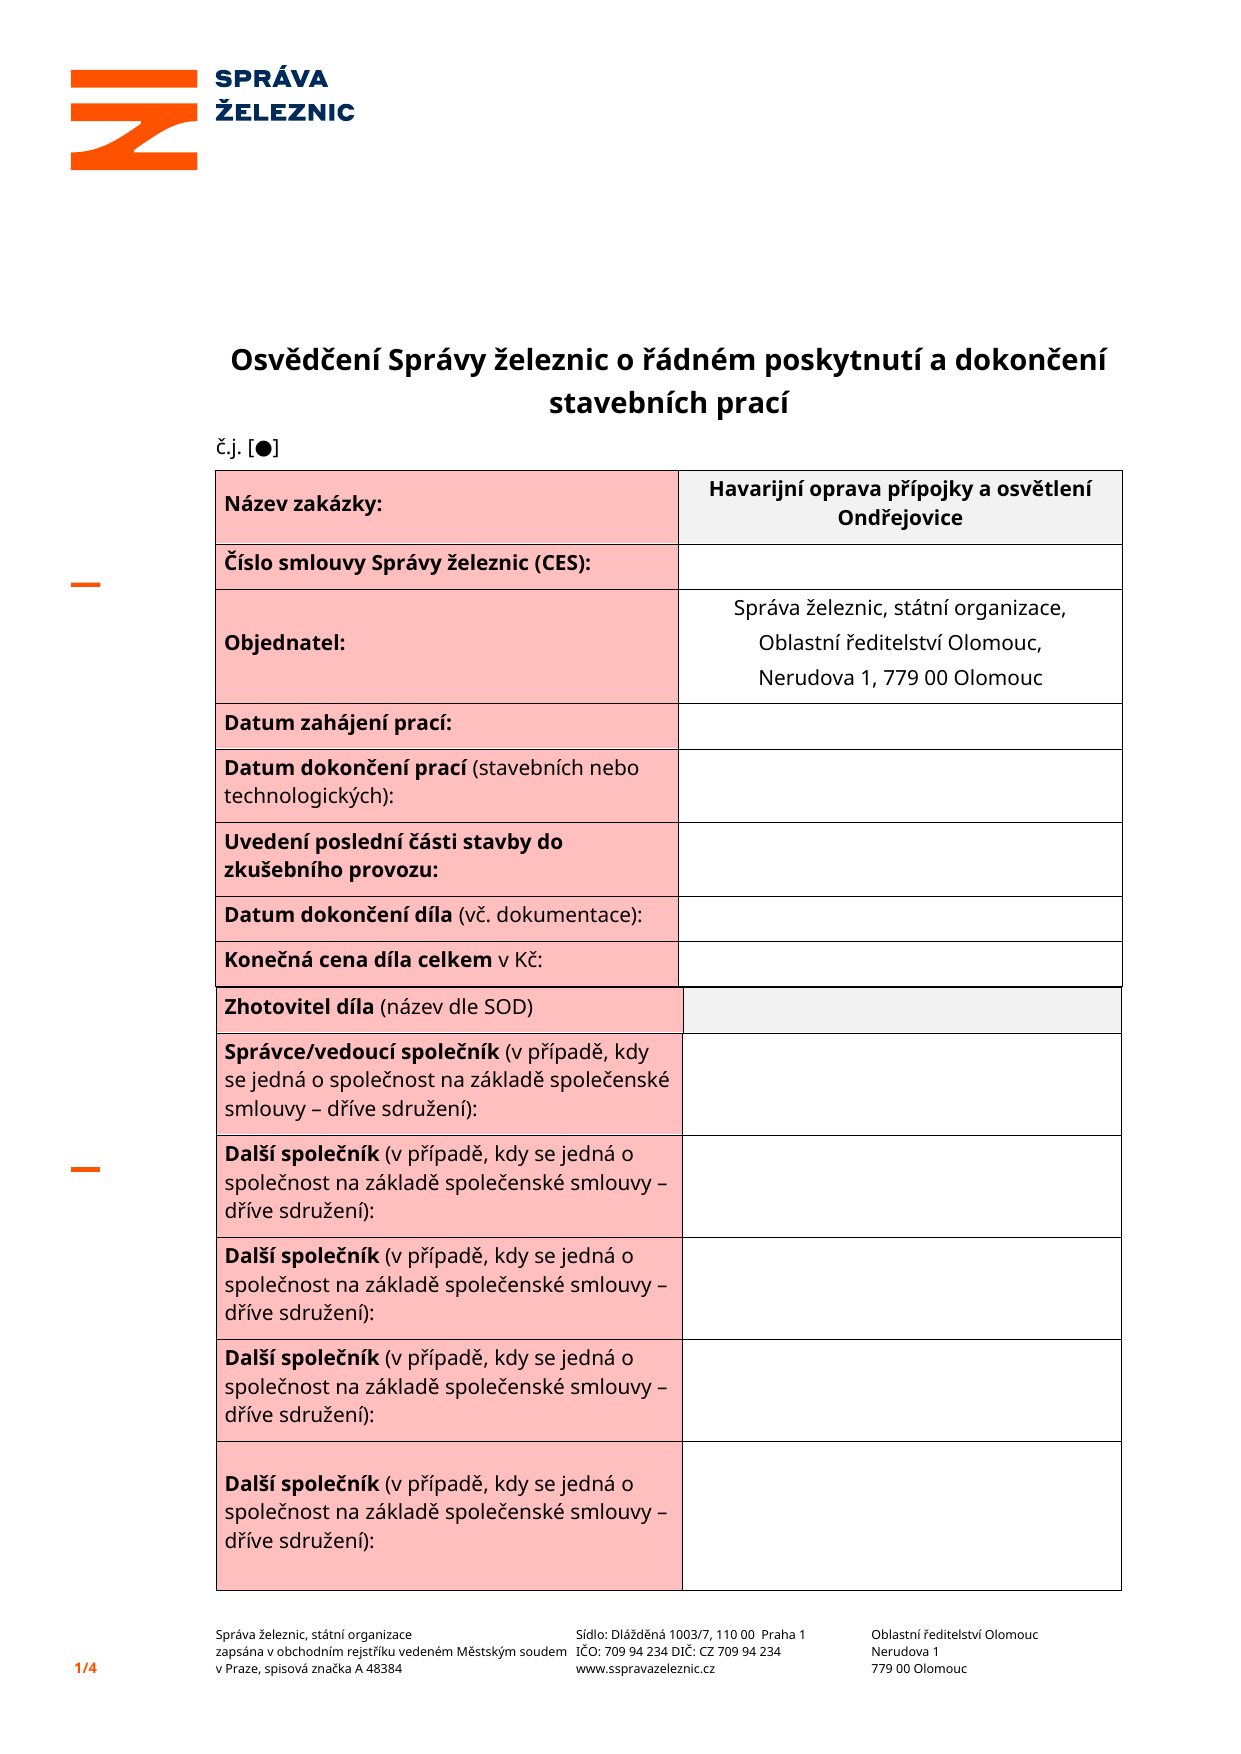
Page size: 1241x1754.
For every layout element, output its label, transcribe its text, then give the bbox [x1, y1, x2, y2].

table_cell Datum dokončení díla (vč. dokumentace): [216, 897, 678, 941]
table_cell [683, 1442, 1121, 1590]
table_cell [679, 545, 1122, 589]
table_cell [679, 704, 1122, 748]
text Osvědčení Správy železnic o řádném poskytnutí a dokončení stavebních prací [216, 339, 1122, 422]
table_header Zhotovitel díla (název dle SOD) [217, 988, 683, 1032]
table_header Název zakázky: [216, 471, 678, 543]
table_cell [683, 1136, 1121, 1237]
table_cell [683, 1238, 1121, 1339]
table_cell [679, 897, 1122, 941]
table_cell [679, 942, 1122, 986]
table_cell Další společník (v případě, kdy se jedná o společnost na základě společenské smlouvy – dříve sdružení): [217, 1340, 682, 1441]
table_cell Datum zahájení prací: [216, 704, 678, 748]
table_cell [679, 750, 1122, 822]
table_cell Datum dokončení prací (stavebních nebo technologických): [216, 750, 678, 822]
table_cell [679, 823, 1122, 896]
table_cell Správa železnic, státní organizace, Oblastní ředitelství Olomouc, Nerudova 1, 779 00 Olomouc [679, 590, 1122, 703]
table_header Havarijní oprava přípojky a osvětlení Ondřejovice [679, 471, 1122, 543]
table_cell Objednatel: [216, 590, 678, 703]
table_cell Uvedení poslední části stavby do zkušebního provozu: [216, 823, 678, 896]
table_cell Číslo smlouvy Správy železnic (CES): [216, 545, 678, 589]
table_cell Konečná cena díla celkem v Kč: [216, 942, 678, 986]
text č.j. [●] [216, 432, 1122, 461]
table_cell Další společník (v případě, kdy se jedná o společnost na základě společenské smlouvy – dříve sdružení): [217, 1442, 682, 1590]
table_cell Správce/vedoucí společník (v případě, kdy se jedná o společnost na základě společenské smlouvy – dříve sdružení): [217, 1034, 682, 1134]
table_cell Další společník (v případě, kdy se jedná o společnost na základě společenské smlouvy – dříve sdružení): [217, 1238, 682, 1339]
table_cell Další společník (v případě, kdy se jedná o společnost na základě společenské smlouvy – dříve sdružení): [217, 1136, 682, 1237]
table_header [684, 988, 1121, 1032]
table_cell [683, 1340, 1121, 1441]
table_cell [683, 1034, 1121, 1134]
